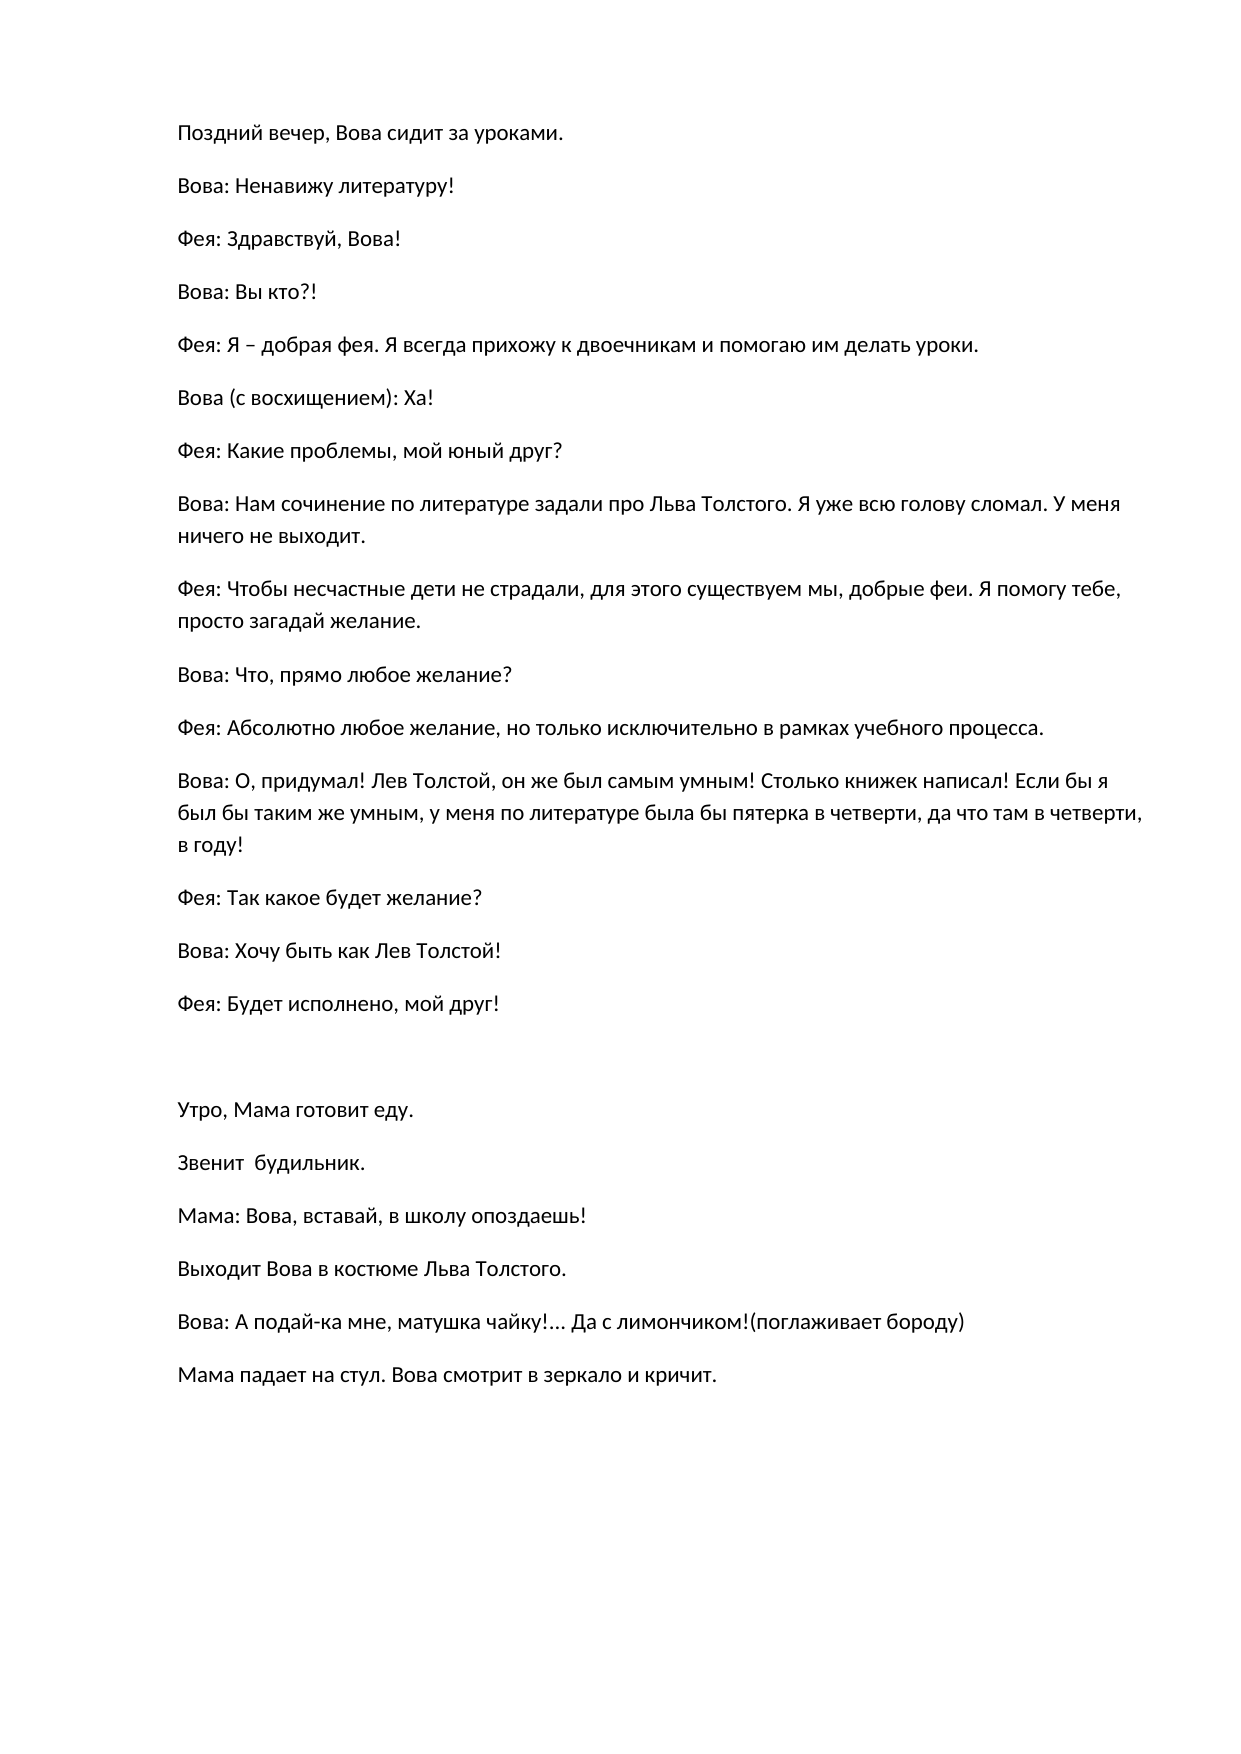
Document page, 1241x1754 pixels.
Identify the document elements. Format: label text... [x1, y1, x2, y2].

text Мама: Вова, вставай, в школу опоздаешь! [177, 1201, 1152, 1229]
text Мама падает на стул. Вова смотрит в зеркало и кричит. [177, 1360, 1152, 1388]
text Фея: Я – добрая фея. Я всегда прихожу к двоечникам и помогаю им делать уроки. [177, 330, 1152, 358]
text Вова: Нам сочинение по литературе задали про Льва Толстого. Я уже всю голову сломал. У меня ничего не выходит. [177, 489, 1152, 549]
text Фея: Абсолютно любое желание, но только исключительно в рамках учебного процесса. [177, 713, 1152, 741]
text Вова: Вы кто?! [177, 277, 1152, 305]
text Утро, Мама готовит еду. [177, 1095, 1152, 1123]
text Фея: Здравствуй, Вова! [177, 224, 1152, 252]
text Вова: Хочу быть как Лев Толстой! [177, 936, 1152, 964]
text Выходит Вова в костюме Льва Толстого. [177, 1254, 1152, 1282]
text Фея: Какие проблемы, мой юный друг? [177, 436, 1152, 464]
text Вова: Ненавижу литературу! [177, 171, 1152, 199]
text Вова: Что, прямо любое желание? [177, 660, 1152, 688]
text Поздний вечер, Вова сидит за уроками. [177, 118, 1152, 146]
text Вова (с восхищением): Ха! [177, 383, 1152, 411]
text Звенит будильник. [177, 1148, 1152, 1176]
text Фея: Так какое будет желание? [177, 883, 1152, 911]
text Фея: Будет исполнено, мой друг! [177, 989, 1152, 1017]
text Вова: О, придумал! Лев Толстой, он же был самым умным! Столько книжек написал! Если бы я был бы таким же умным, у меня по литературе была бы пятерка в четверти, да что там в четверти, в году! [177, 766, 1152, 858]
text Фея: Чтобы несчастные дети не страдали, для этого существуем мы, добрые феи. Я помогу тебе, просто загадай желание. [177, 574, 1152, 635]
text Вова: А подай-ка мне, матушка чайку!... Да с лимончиком!(поглаживает бороду) [177, 1307, 1152, 1335]
